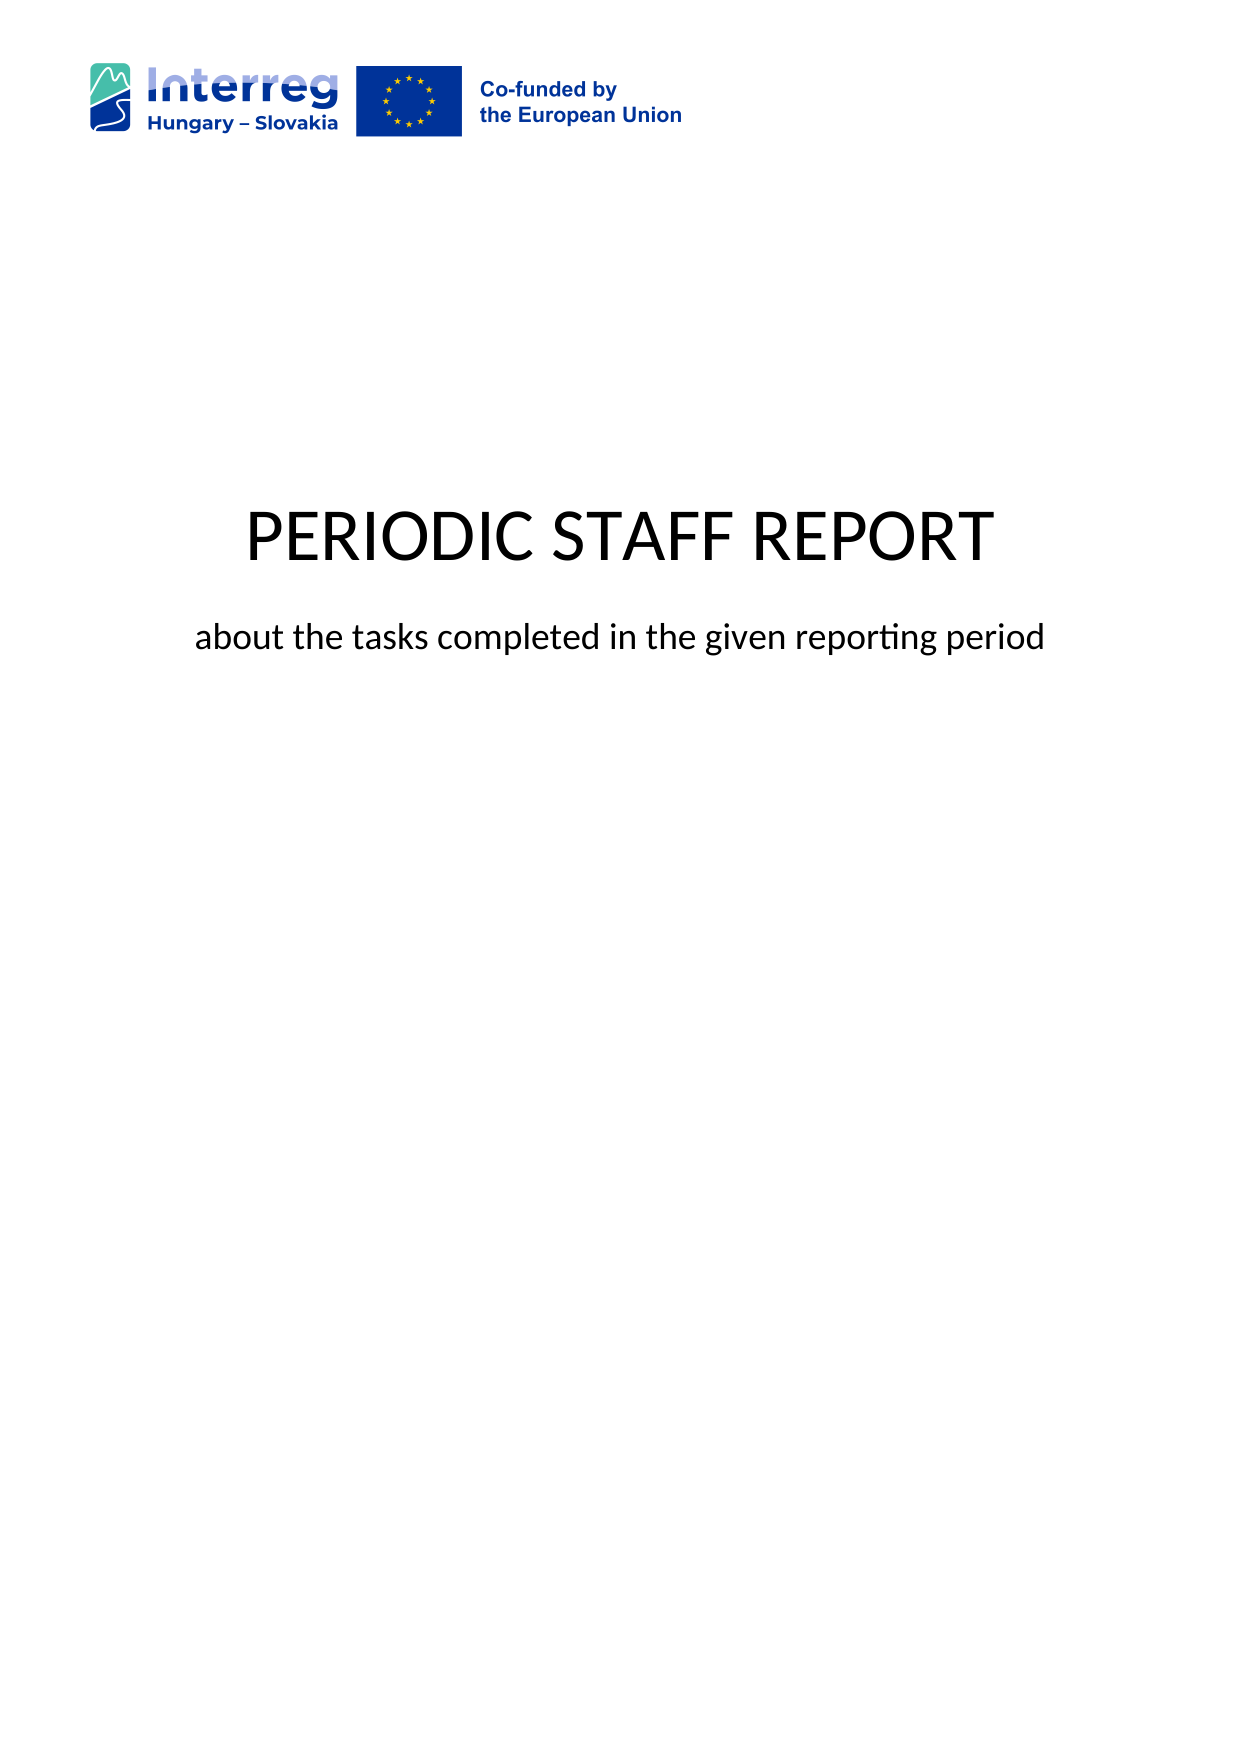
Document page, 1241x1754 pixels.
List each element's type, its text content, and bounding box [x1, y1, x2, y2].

text about the tasks completed in the given reporting period [148, 613, 1092, 661]
picture [0, 0, 1241, 202]
text PERIODIC STAFF REPORT [148, 487, 1092, 579]
